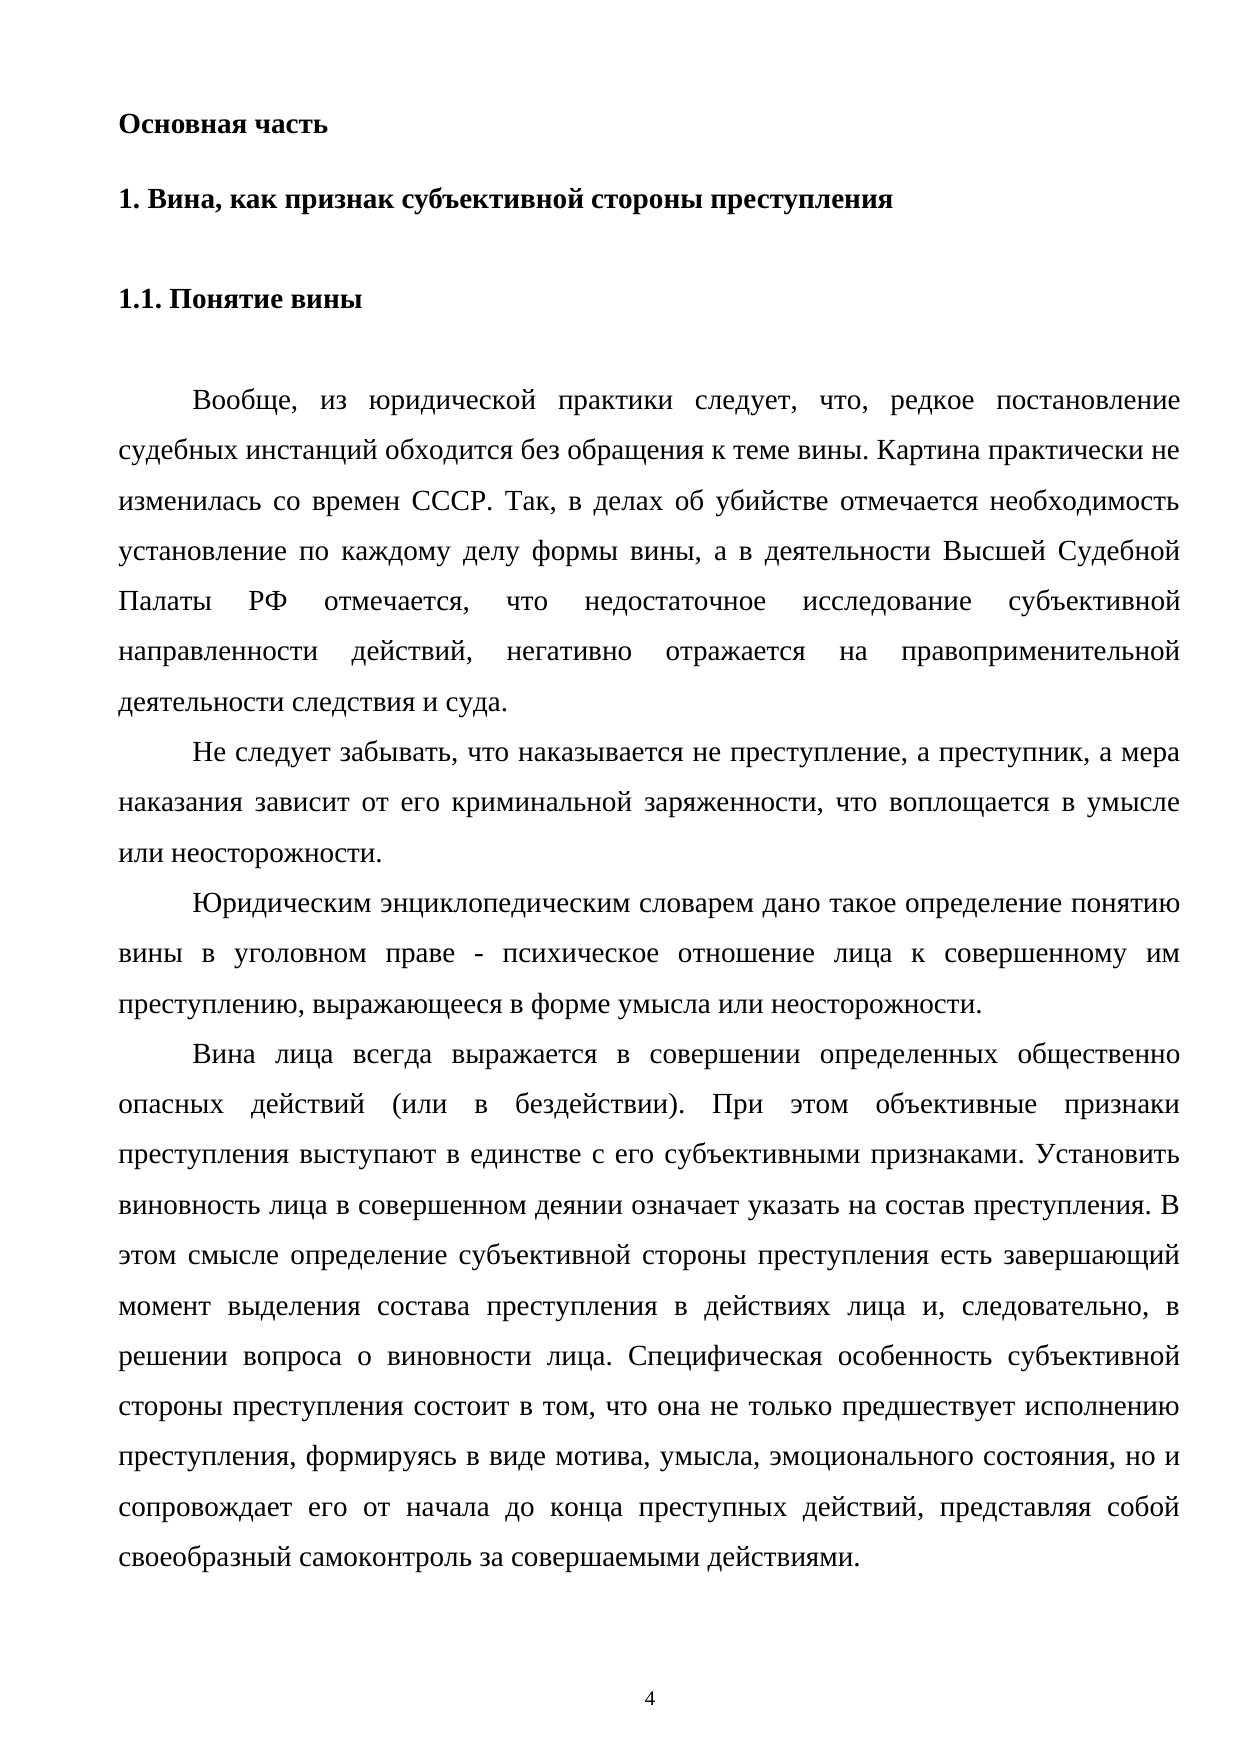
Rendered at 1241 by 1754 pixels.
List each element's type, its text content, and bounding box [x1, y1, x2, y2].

subtitle Основная часть [118, 106, 1181, 140]
text Вина лица всегда выражается в совершении определенных общественно опасных действий (или в бездействии). При этом объективные признаки преступления выступают в единстве с его субъективными признаками. Установить виновность лица в совершенном деянии означает указать на состав преступления. В этом смысле определение субъективной стороны преступления есть завершающий момент выделения состава преступления в действиях лица и, следовательно, в решении вопроса о виновности лица. Специфическая особенность субъективной стороны преступления состоит в том, что она не только предшествует исполнению преступления, формируясь в виде мотива, умысла, эмоционального состояния, но и сопровождает его от начала до конца преступных действий, представляя собой своеобразный самоконтроль за совершаемыми действиями. [118, 1036, 1181, 1573]
text Юридическим энциклопедическим словарем дано такое определение понятию вины в уголовном праве - психическое отношение лица к совершенному им преступлению, выражающееся в форме умысла или неосторожности. [118, 885, 1181, 1019]
text Не следует забывать, что наказывается не преступление, а преступник, а мера наказания зависит от его криминальной заряженности, что воплощается в умысле или неосторожности. [118, 734, 1181, 868]
text Вообще, из юридической практики следует, что, редкое постановление судебных инстанций обходится без обращения к теме вины. Картина практически не изменилась со времен СССР. Так, в делах об убийстве отмечается необходимость установление по каждому делу формы вины, а в деятельности Высшей Судебной Палаты РФ отмечается, что недостаточное исследование субъективной направленности действий, негативно отражается на правоприменительной деятельности следствия и суда. [118, 382, 1181, 717]
subtitle 1.1. Понятие вины [118, 281, 1181, 315]
subtitle 1. Вина, как признак субъективной стороны преступления [118, 181, 1181, 214]
